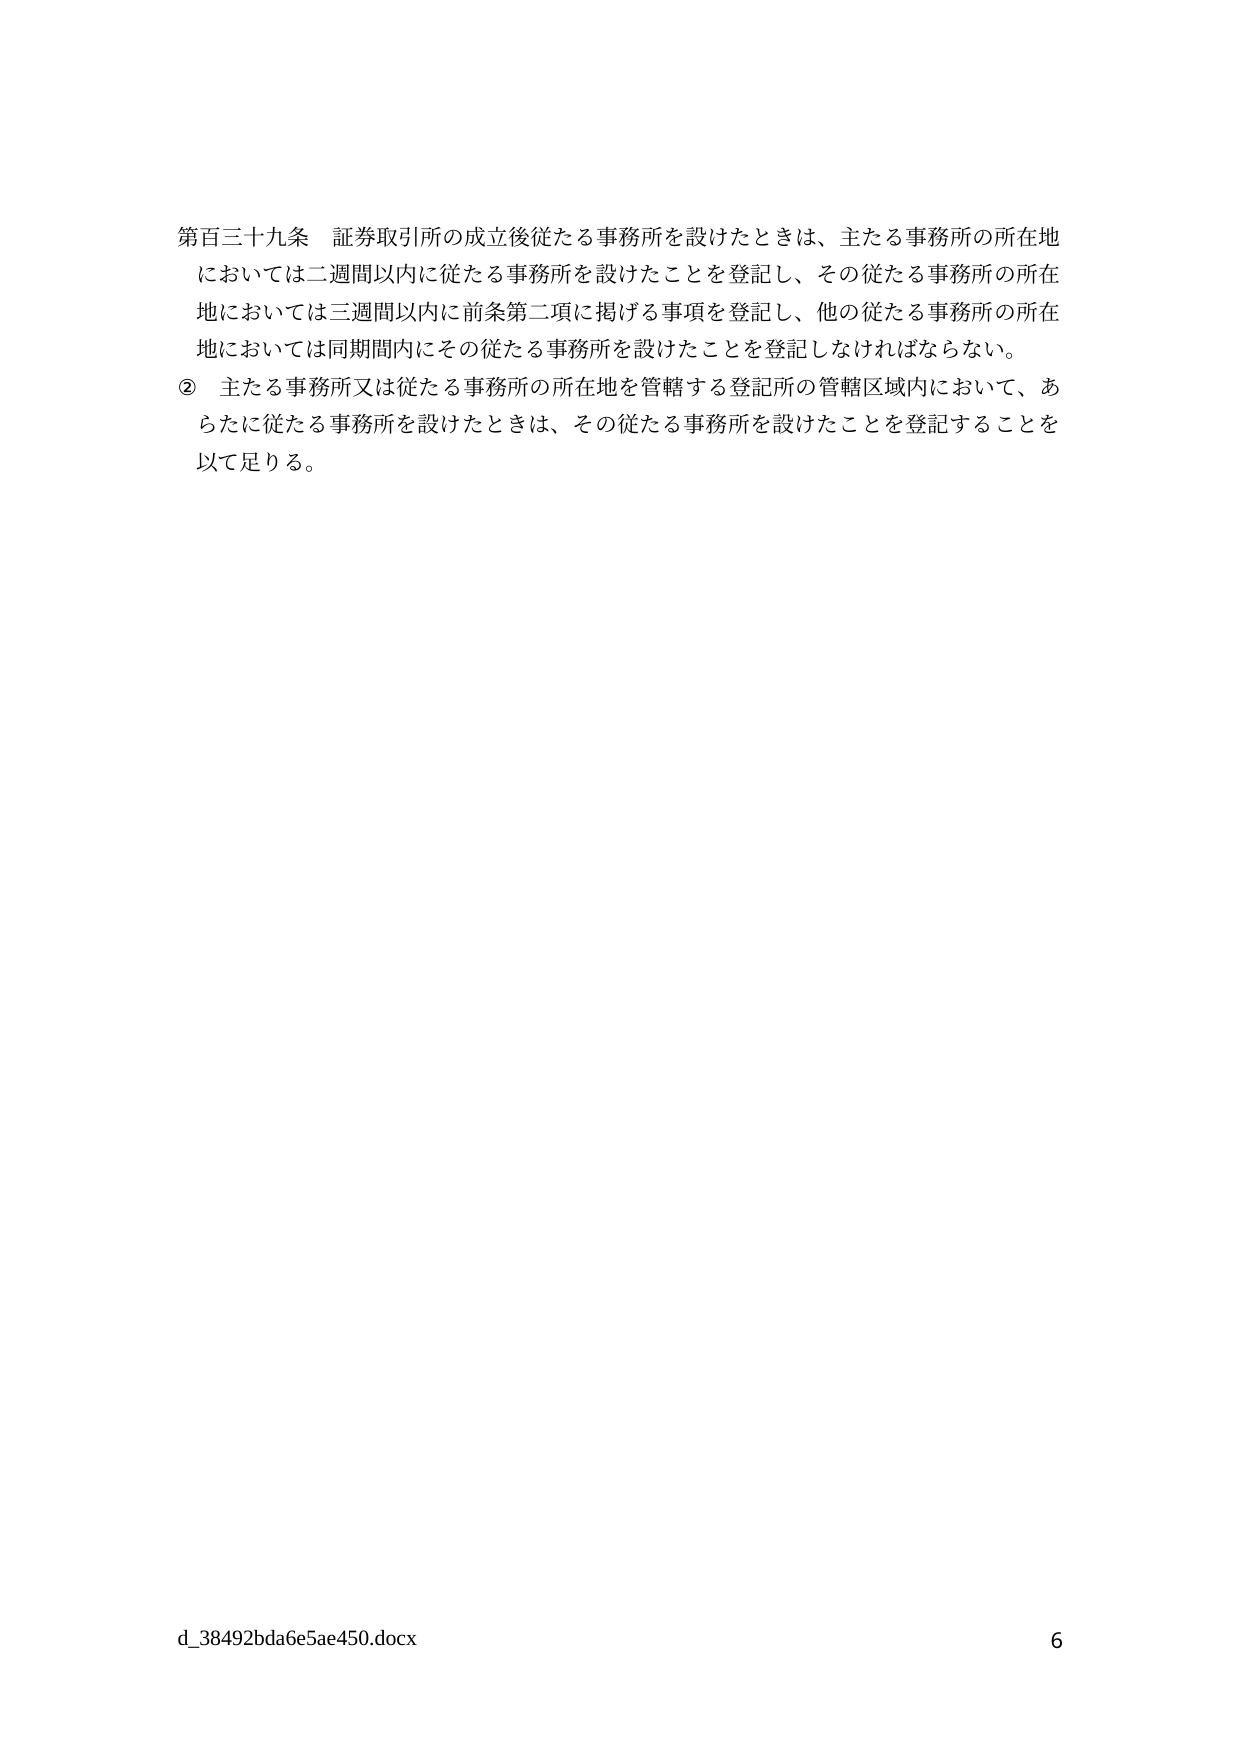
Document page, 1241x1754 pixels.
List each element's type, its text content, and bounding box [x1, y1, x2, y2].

text ② 主たる事務所又は従たる事務所の所在地を管轄する登記所の管轄区域内において、あらたに従たる事務所を設けたときは、その従たる事務所を設けたことを登記することを以て足りる。 [177, 367, 1063, 479]
text 第百三十九条 証券取引所の成立後従たる事務所を設けたときは、主たる事務所の所在地においては二週間以内に従たる事務所を設けたことを登記し、その従たる事務所の所在地においては三週間以内に前条第二項に掲げる事項を登記し、他の従たる事務所の所在地においては同期間内にその従たる事務所を設けたことを登記しなければならない。 [177, 217, 1063, 367]
